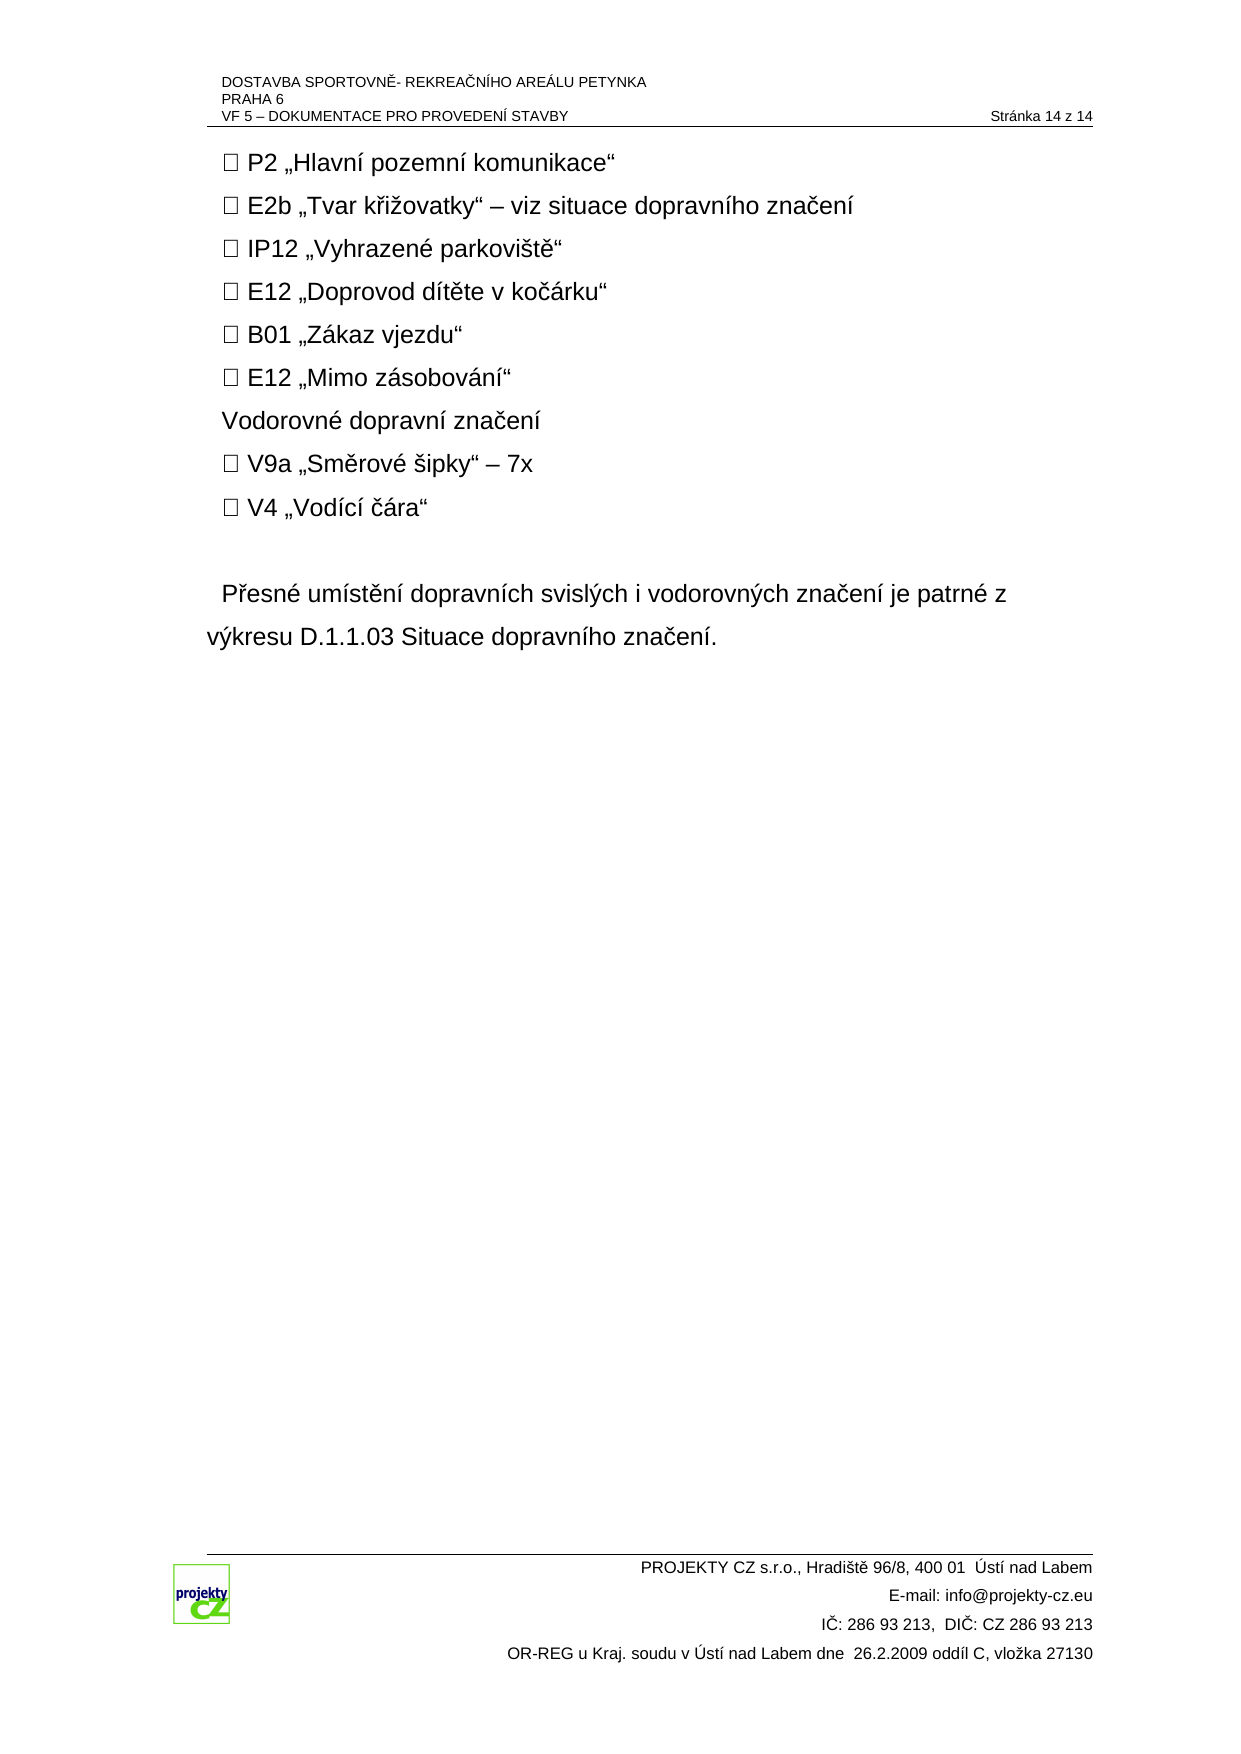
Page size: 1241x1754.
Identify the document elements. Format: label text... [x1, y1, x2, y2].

text  P2 „Hlavní pozemní komunikace“ [207, 148, 1093, 176]
text  E12 „Mimo zásobování“ [207, 363, 1093, 392]
text  V9a „Směrové šipky“ – 7x [207, 449, 1093, 478]
text  E12 „Doprovod dítěte v kočárku“ [207, 277, 1093, 306]
text Přesné umístění dopravních svislých i vodorovných značení je patrné z výkresu D.1.1.03 Situace dopravního značení. [207, 579, 1093, 651]
text Vodorovné dopravní značení [207, 406, 1093, 435]
text  E2b „Tvar křižovatky“ – viz situace dopravního značení [207, 191, 1093, 219]
picture [170, 1562, 233, 1627]
text  IP12 „Vyhrazené parkoviště“ [207, 234, 1093, 263]
text  B01 „Zákaz vjezdu“ [207, 320, 1093, 349]
text  V4 „Vodící čára“ [207, 493, 1093, 521]
